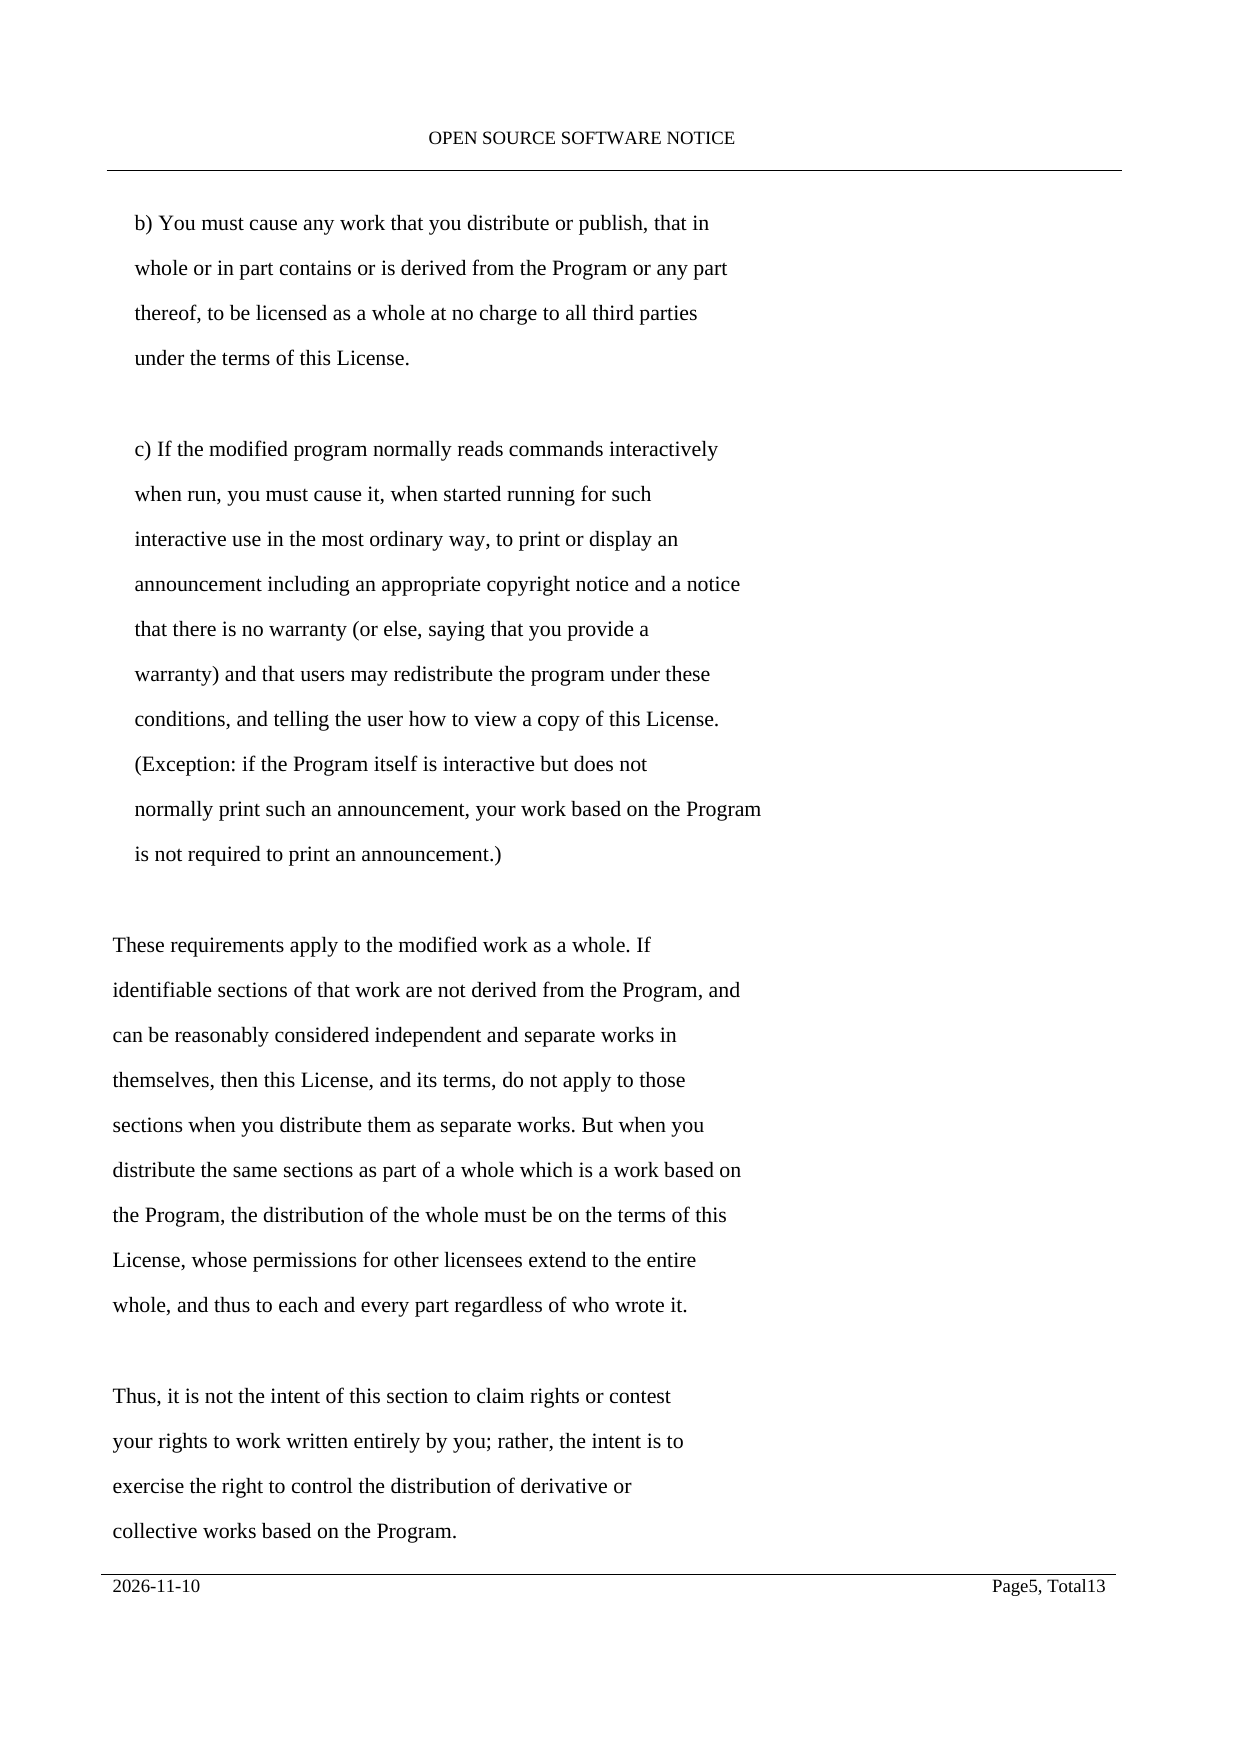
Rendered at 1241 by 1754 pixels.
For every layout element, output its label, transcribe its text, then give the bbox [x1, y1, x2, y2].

text under the terms of this License. [112, 342, 1128, 374]
text (Exception: if the Program itself is interactive but does not [112, 748, 1128, 780]
text c) If the modified program normally reads commands interactively [112, 432, 1128, 464]
text themselves, then this License, and its terms, do not apply to those [112, 1063, 1128, 1096]
text announcement including an appropriate copyright notice and a notice [112, 567, 1128, 600]
text b) You must cause any work that you distribute or publish, that in [112, 206, 1128, 239]
text identifiable sections of that work are not derived from the Program, and [112, 973, 1128, 1006]
text sections when you distribute them as separate works. But when you [112, 1108, 1128, 1141]
text exercise the right to control the distribution of derivative or [112, 1469, 1128, 1502]
text distribute the same sections as part of a whole which is a work based on [112, 1153, 1128, 1186]
text can be reasonably considered independent and separate works in [112, 1018, 1128, 1051]
text warranty) and that users may redistribute the program under these [112, 657, 1128, 690]
text whole or in part contains or is derived from the Program or any part [112, 251, 1128, 284]
text when run, you must cause it, when started running for such [112, 477, 1128, 509]
text your rights to work written entirely by you; rather, the intent is to [112, 1424, 1128, 1457]
text collective works based on the Program. [112, 1514, 1128, 1547]
text License, whose permissions for other licensees extend to the entire [112, 1244, 1128, 1276]
text normally print such an announcement, your work based on the Program [112, 793, 1128, 825]
text is not required to print an announcement.) [112, 838, 1128, 870]
text whole, and thus to each and every part regardless of who wrote it. [112, 1289, 1128, 1321]
text These requirements apply to the modified work as a whole. If [112, 928, 1128, 961]
text interactive use in the most ordinary way, to print or display an [112, 522, 1128, 554]
text thereof, to be licensed as a whole at no charge to all third parties [112, 297, 1128, 329]
text conditions, and telling the user how to view a copy of this License. [112, 702, 1128, 735]
text Thus, it is not the intent of this section to claim rights or contest [112, 1379, 1128, 1412]
text the Program, the distribution of the whole must be on the terms of this [112, 1199, 1128, 1231]
text that there is no warranty (or else, saying that you provide a [112, 612, 1128, 645]
